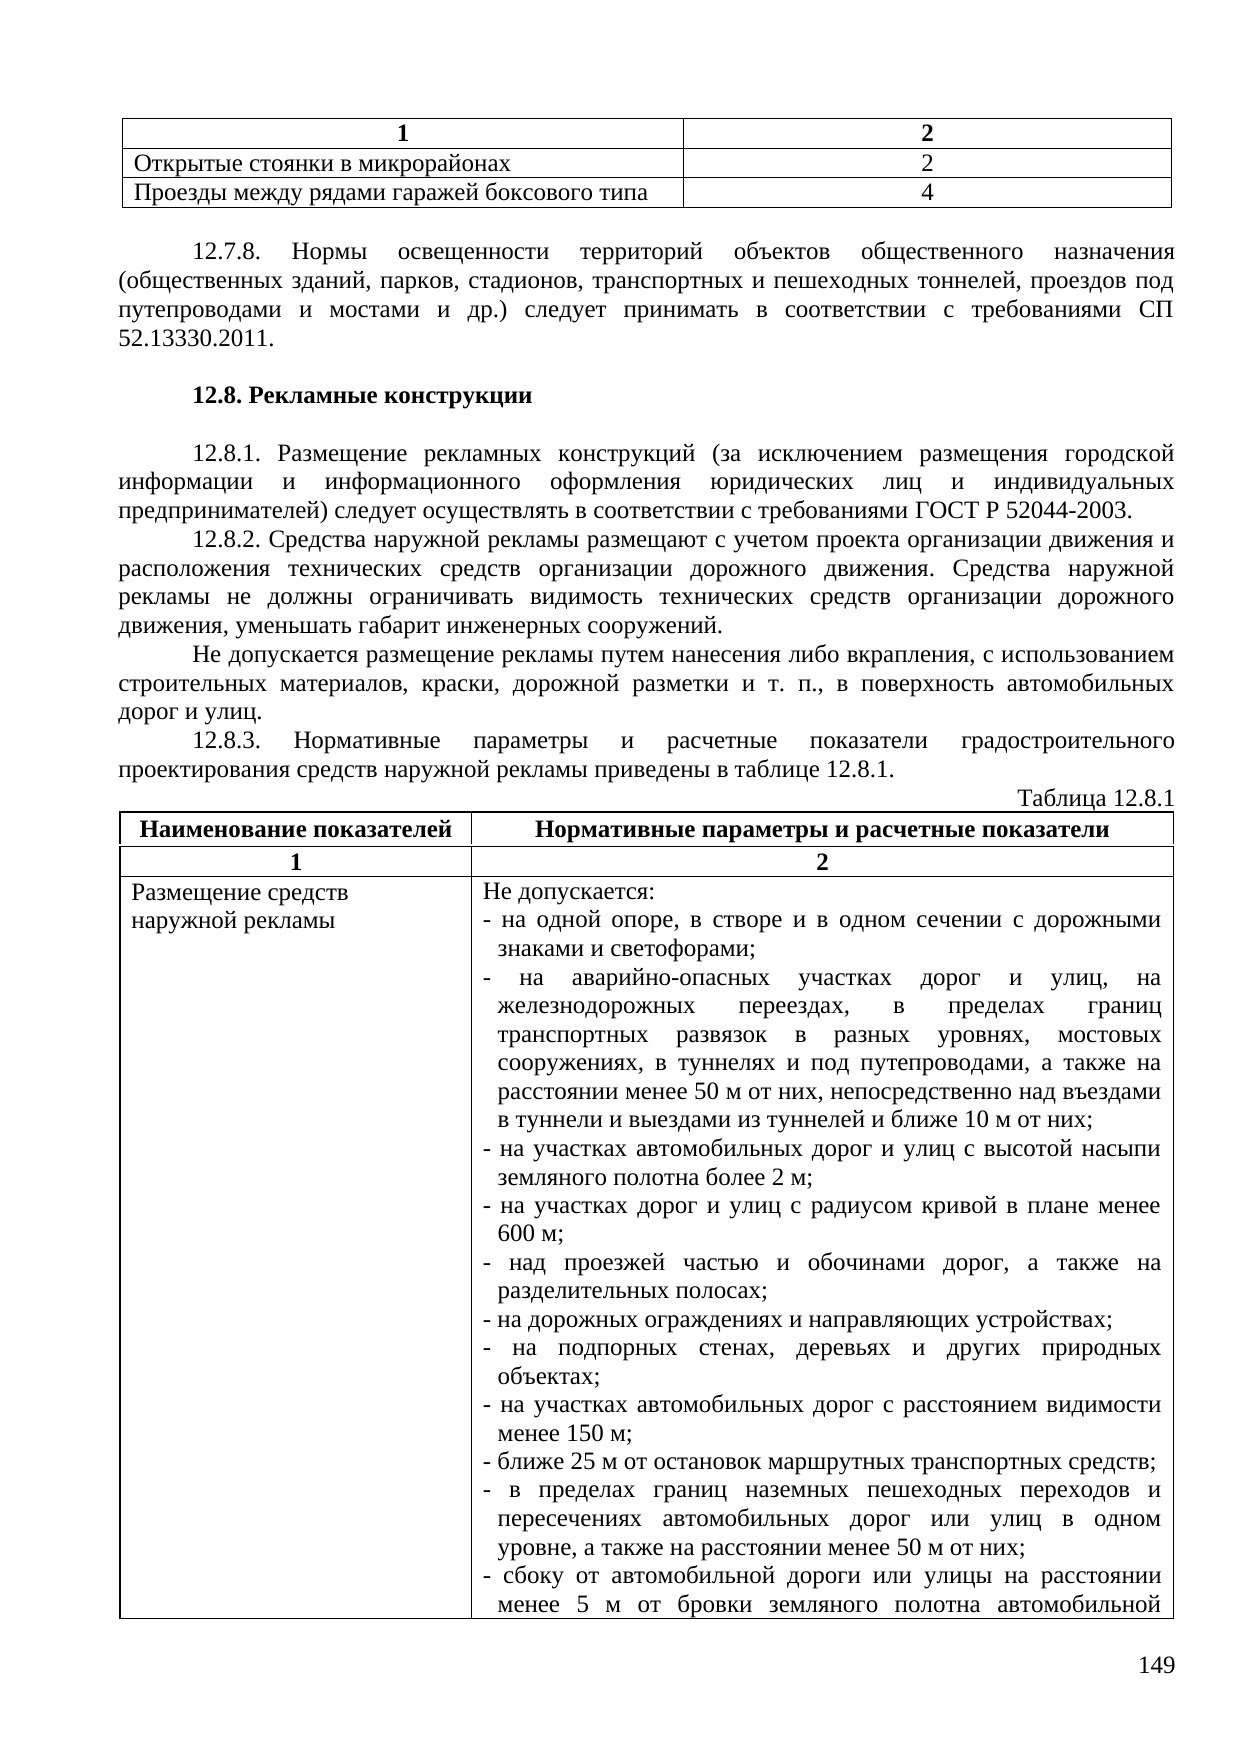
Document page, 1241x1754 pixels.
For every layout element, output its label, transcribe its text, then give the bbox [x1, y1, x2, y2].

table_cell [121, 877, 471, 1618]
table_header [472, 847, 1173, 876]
text 12.8.2. Средства наружной рекламы размещают с учетом проекта организации движения и расположения технических средств организации дорожного движения. Средства наружной рекламы не должны ограничивать видимость технических средств организации дорожного движения, уменьшать габарит инженерных сооружений. [118, 524, 1175, 639]
text 12.8. Рекламные конструкции [118, 380, 1175, 409]
text 12.7.8. Нормы освещенности территорий объектов общественного назначения (общественных зданий, парков, стадионов, транспортных и пешеходных тоннелей, проездов под путепроводами и мостами и др.) следует принимать в соответствии с требованиями СП 52.13330.2011. [118, 236, 1175, 351]
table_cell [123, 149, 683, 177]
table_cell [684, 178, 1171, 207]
text Таблица 12.8.1 [118, 783, 1175, 811]
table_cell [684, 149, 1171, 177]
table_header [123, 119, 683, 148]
text 12.8.3. Нормативные параметры и расчетные показатели градостроительного проектирования средств наружной рекламы приведены в таблице 12.8.1. [118, 725, 1175, 783]
text 12.8.1. Размещение рекламных конструкций (за исключением размещения городской информации и информационного оформления юридических лиц и индивидуальных предпринимателей) следует осуществлять в соответствии с требованиями ГОСТ Р 52044-2003. [118, 438, 1175, 524]
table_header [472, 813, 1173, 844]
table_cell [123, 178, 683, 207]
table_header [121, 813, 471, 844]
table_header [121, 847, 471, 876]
text Не допускается размещение рекламы путем нанесения либо вкрапления, с использованием строительных материалов, краски, дорожной разметки и т. п., в поверхность автомобильных дорог и улиц. [118, 639, 1175, 725]
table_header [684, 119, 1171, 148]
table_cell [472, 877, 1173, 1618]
